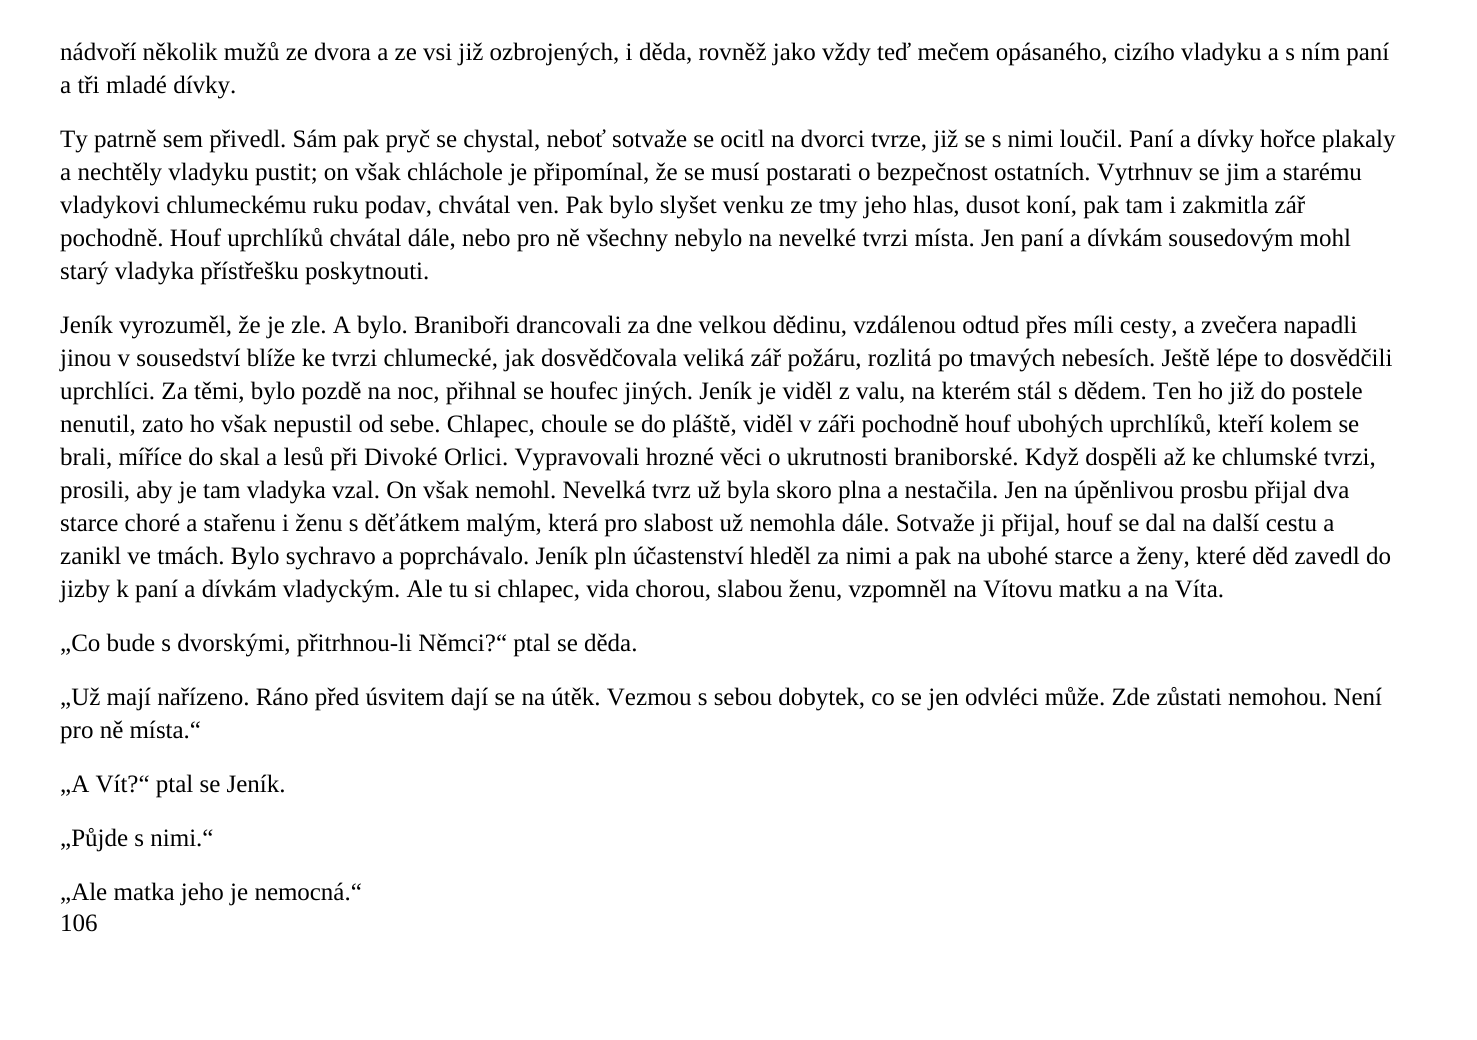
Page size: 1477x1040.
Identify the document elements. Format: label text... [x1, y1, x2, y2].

text „Co bude s dvorskými, přitrhnou-li Němci?“ ptal se děda. [60, 628, 1401, 657]
text „Už mají nařízeno. Ráno před úsvitem dají se na útěk. Vezmou s sebou dobytek, co se jen odvléci může. Zde zůstati nemohou. Není pro ně místa.“ [60, 682, 1401, 744]
text Jeník vyrozuměl, že je zle. A bylo. Braniboři drancovali za dne velkou dědinu, vzdálenou odtud přes míli cesty, a zvečera napadli jinou v sousedství blíže ke tvrzi chlumecké, jak dosvědčovala veliká zář požáru, rozlitá po tmavých nebesích. Ještě lépe to dosvědčili uprchlíci. Za těmi, bylo pozdě na noc, přihnal se houfec jiných. Jeník je viděl z valu, na kterém stál s dědem. Ten ho již do postele nenutil, zato ho však nepustil od sebe. Chlapec, choule se do pláště, viděl v záři pochodně houf ubohých uprchlíků, kteří kolem se brali, míříce do skal a lesů při Divoké Orlici. Vypravovali hrozné věci o ukrutnosti braniborské. Když dospěli až ke chlumské tvrzi, prosili, aby je tam vladyka vzal. On však nemohl. Nevelká tvrz už byla skoro plna a nestačila. Jen na úpěnlivou prosbu přijal dva starce choré a stařenu i ženu s děťátkem malým, která pro slabost už nemohla dále. Sotvaže ji přijal, houf se dal na další cestu a zanikl ve tmách. Bylo sychravo a poprchávalo. Jeník pln účastenství hleděl za nimi a pak na ubohé starce a ženy, které děd zavedl do jizby k paní a dívkám vladyckým. Ale tu si chlapec, vida chorou, slabou ženu, vzpomněl na Vítovu matku a na Víta. [60, 310, 1401, 603]
text „Ale matka jeho je nemocná.“ [60, 877, 1401, 906]
text „A Vít?“ ptal se Jeník. [60, 769, 1401, 798]
text „Půjde s nimi.“ [60, 823, 1401, 852]
text Ty patrně sem přivedl. Sám pak pryč se chystal, neboť sotvaže se ocitl na dvorci tvrze, již se s nimi loučil. Paní a dívky hořce plakaly a nechtěly vladyku pustit; on však chláchole je připomínal, že se musí postarati o bezpečnost ostatních. Vytrhnuv se jim a starému vladykovi chlumeckému ruku podav, chvátal ven. Pak bylo slyšet venku ze tmy jeho hlas, dusot koní, pak tam i zakmitla zář pochodně. Houf uprchlíků chvátal dále, nebo pro ně všechny nebylo na nevelké tvrzi místa. Jen paní a dívkám sousedovým mohl starý vladyka přístřešku poskytnouti. [60, 124, 1401, 285]
